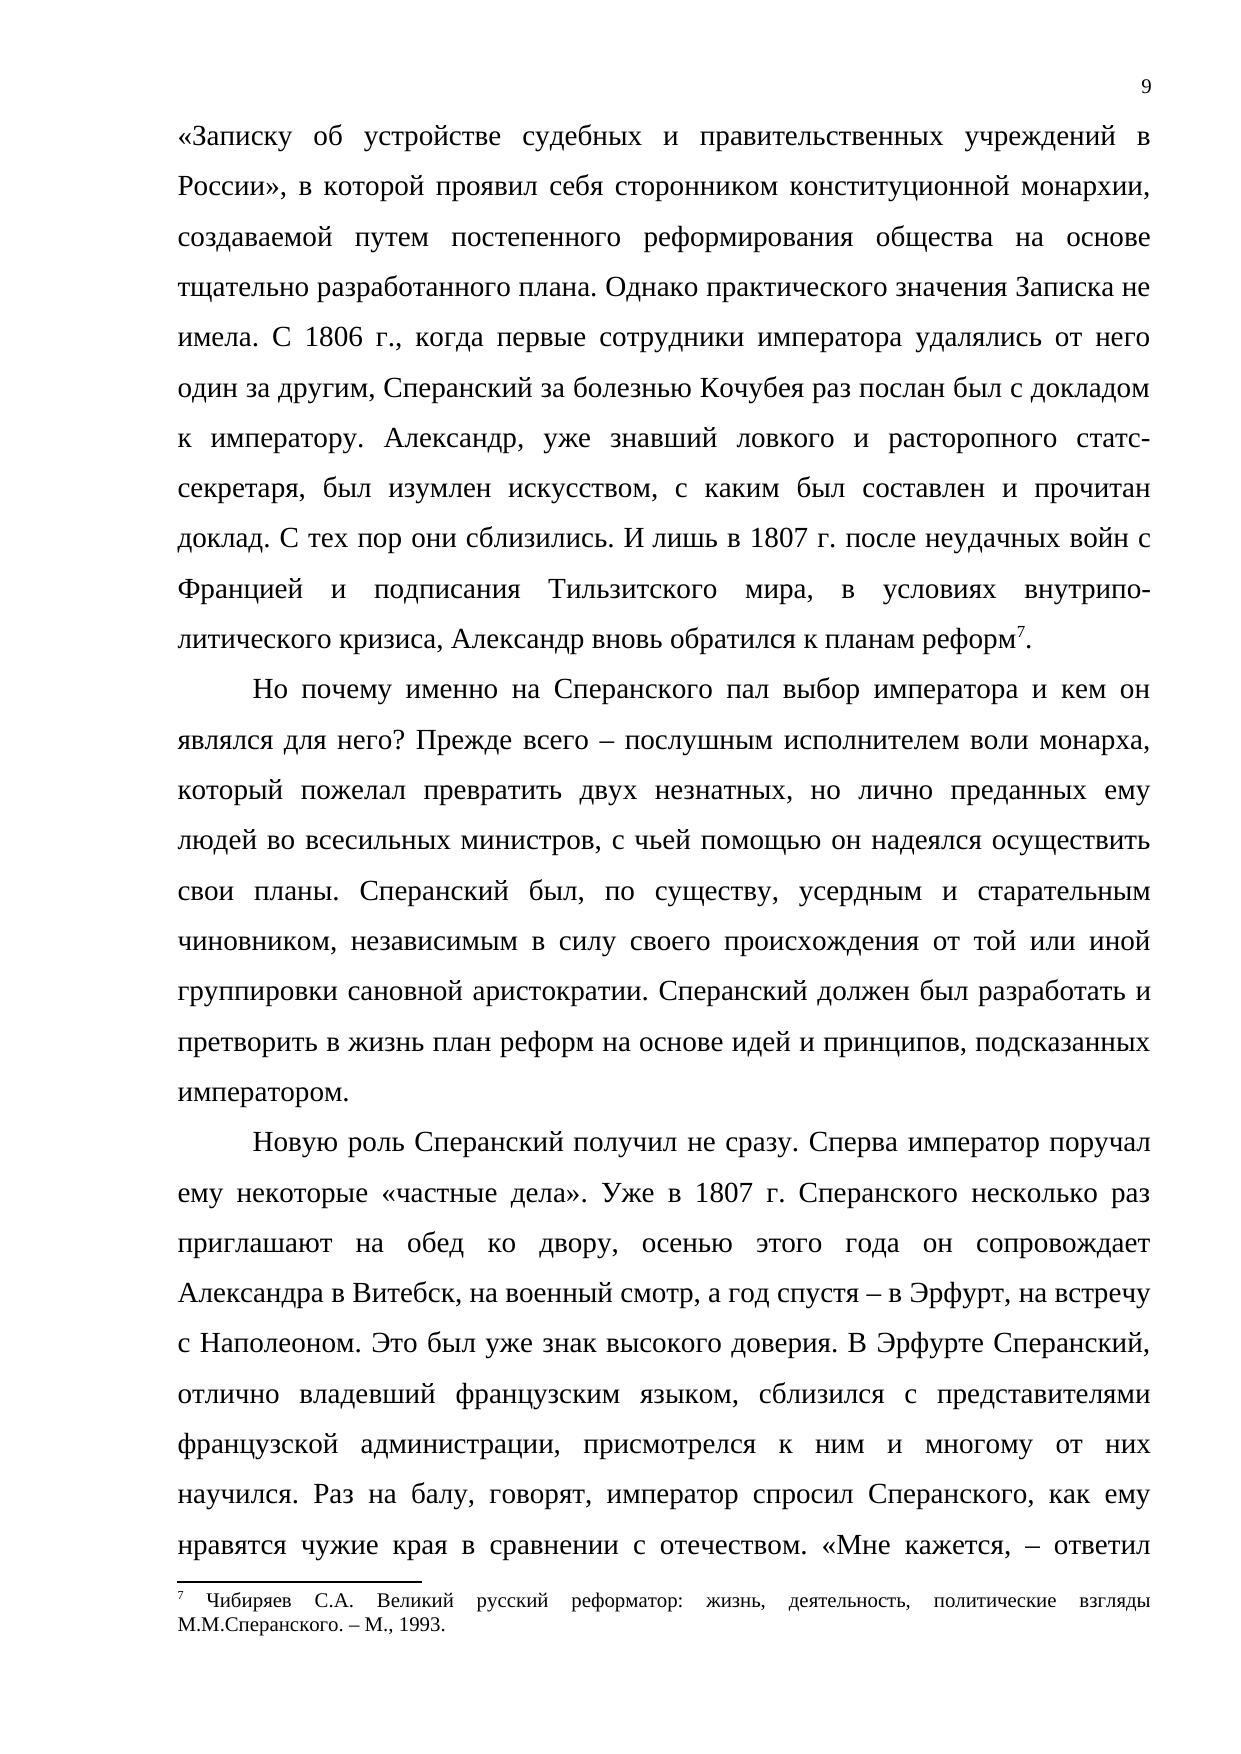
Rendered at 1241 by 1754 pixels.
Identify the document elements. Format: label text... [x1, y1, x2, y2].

text Но почему именно на Сперанского пал выбор императора и кем он являлся для него? Прежде всего – послушным исполнителем воли монарха, который пожелал превратить двух незнатных, но лично преданных ему людей во всесильных министров, с чьей помощью он надеялся осуществить свои планы. Сперанский был, по существу, усердным и старательным чиновником, независимым в силу своего происхождения от той или иной группировки сановной аристократии. Сперанский должен был разработать и претворить в жизнь план реформ на основе идей и принципов, подсказанных императором. [177, 672, 1152, 1108]
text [177, 1124, 1152, 1560]
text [177, 118, 1152, 655]
